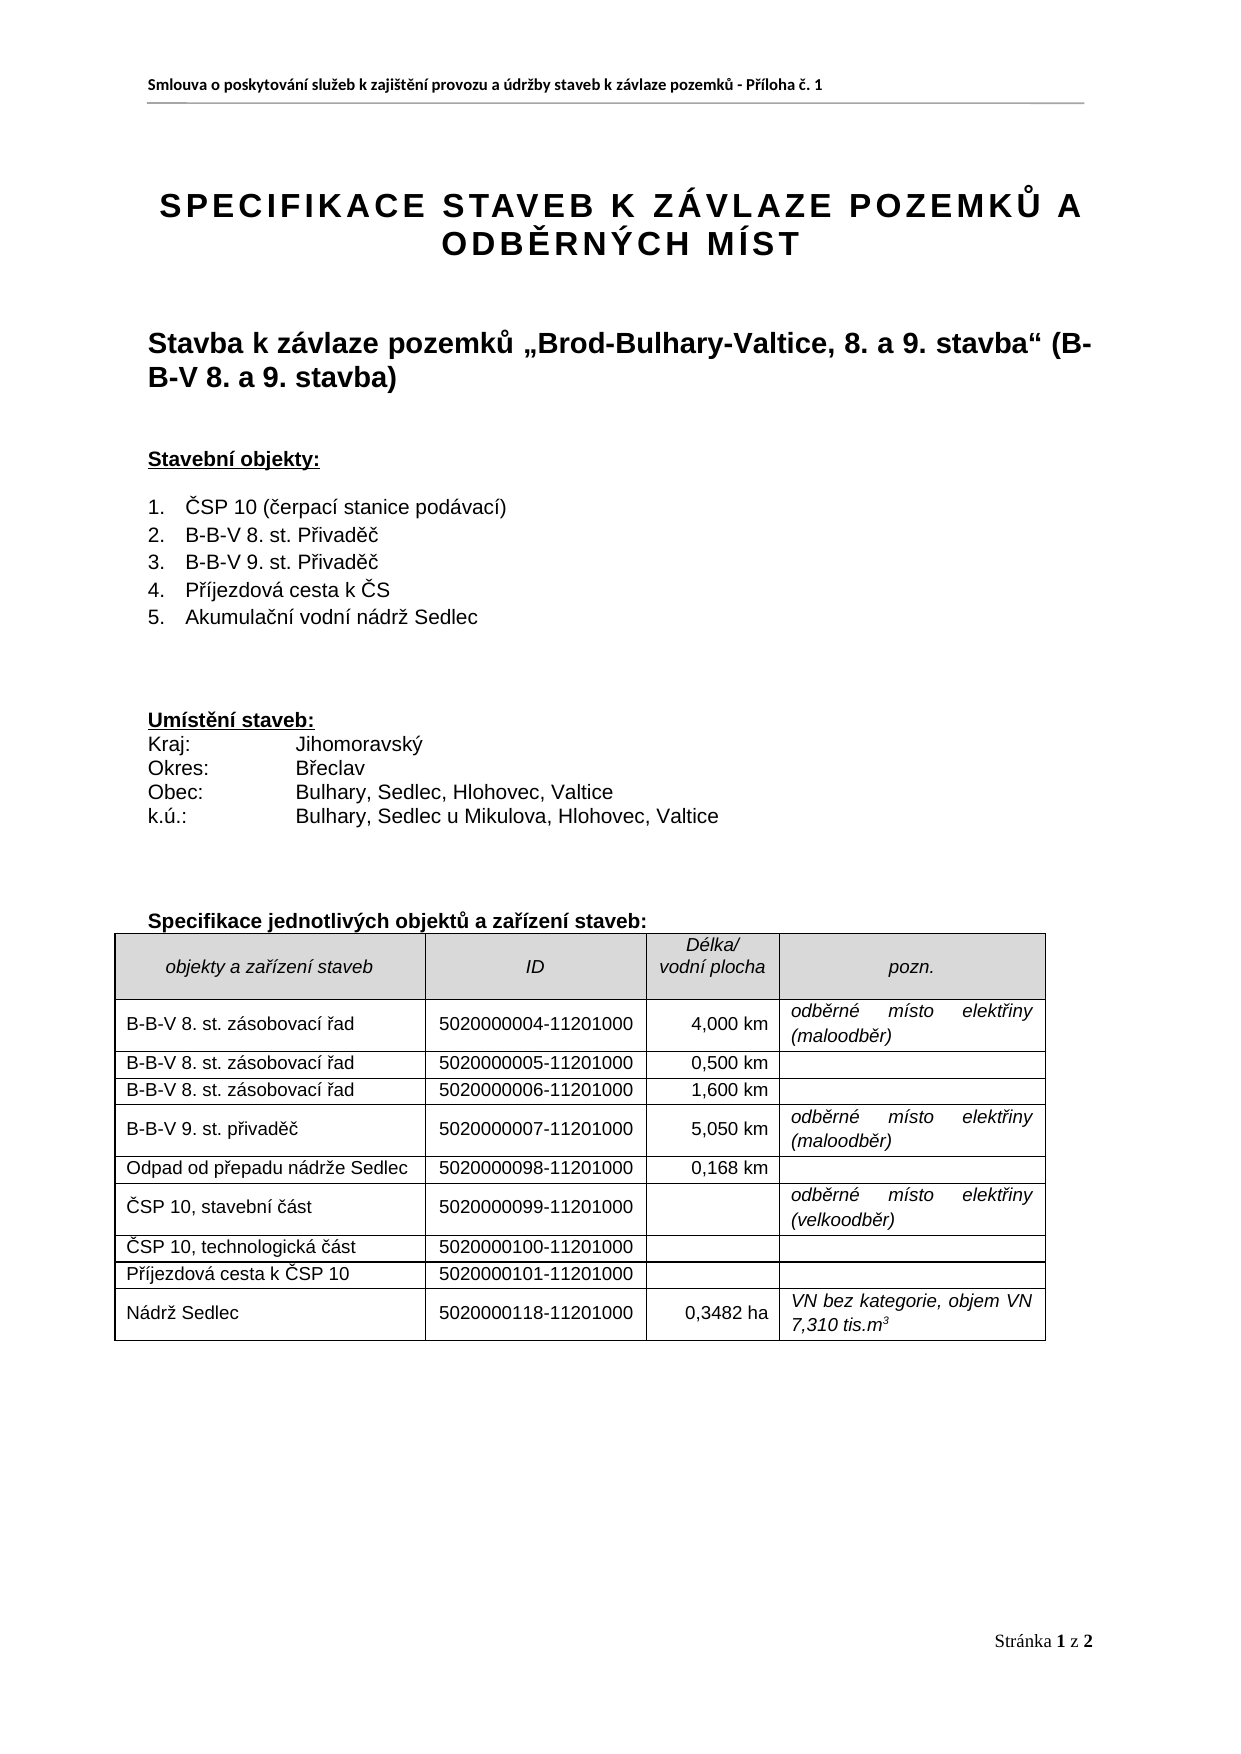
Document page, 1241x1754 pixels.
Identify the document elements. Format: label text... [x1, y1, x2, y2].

text Umístění staveb: [148, 708, 1093, 732]
table_cell B-B-V . přivaděč [116, 1105, 425, 1156]
table_cell Příjezdová cesta k ČSP 10 [116, 1263, 425, 1288]
text Specifikace jednotlivých objektů a zařízení staveb: [148, 909, 1093, 933]
text Okres: Břeclav [148, 756, 1093, 780]
text SPECIFIKACE STAVEB K ZÁVLAZE POZEMKŮ A ODBĚRNÝCH MÍST [148, 186, 1093, 263]
table_cell Odpad od přepadu nádrže Sedlec [116, 1157, 425, 1183]
table_cell [647, 1236, 779, 1261]
table_cell [647, 1184, 779, 1234]
table_header Délka/ vodní plocha [647, 934, 779, 999]
table_cell [780, 1157, 1045, 1183]
table_cell [647, 1263, 779, 1288]
table_header pozn. [780, 934, 1045, 999]
table_cell 5020000006-11201000 [426, 1079, 646, 1104]
table_cell [780, 1079, 1045, 1104]
table_cell Nádrž Sedlec [116, 1289, 425, 1340]
table_cell 5020000004-11201000 [426, 1000, 646, 1051]
text Stavební objekty: [148, 447, 1093, 471]
table_cell B-B-V . zásobovací řad [116, 1000, 425, 1051]
table_cell 0,168 km [647, 1157, 779, 1183]
list B-B-V 8. st. Přivaděč [148, 523, 1093, 547]
table_cell odběrné místo elektřiny (maloodběr) [780, 1000, 1045, 1051]
table_cell 1,600 km [647, 1079, 779, 1104]
table_cell 5020000005-11201000 [426, 1052, 646, 1077]
list ČSP 10 (čerpací stanice podávací) [148, 495, 1093, 519]
table_cell 5020000100-11201000 [426, 1236, 646, 1261]
table_cell [780, 1263, 1045, 1288]
table_cell 5020000101-11201000 [426, 1263, 646, 1288]
table_cell 5020000098-11201000 [426, 1157, 646, 1183]
text k.ú.: Bulhary, Sedlec u Mikulova, Hlohovec, Valtice [148, 804, 1093, 828]
table_cell B-B-V . zásobovací řad [116, 1079, 425, 1104]
table_cell [780, 1236, 1045, 1261]
table_cell [647, 1105, 779, 1156]
text Obec: Bulhary, Sedlec, Hlohovec, Valtice [148, 780, 1093, 804]
list Příjezdová cesta k ČS [148, 578, 1093, 602]
table_header objekty a zařízení staveb [116, 934, 425, 999]
text Kraj: Jihomoravský [148, 732, 1093, 756]
table_cell [780, 1052, 1045, 1077]
table_header ID [426, 934, 646, 999]
table_cell odběrné místo elektřiny (velkoodběr) [780, 1184, 1045, 1234]
table_cell odběrné místo elektřiny (maloodběr) [780, 1105, 1045, 1156]
table_cell [647, 1000, 779, 1051]
table_cell B-B-V . zásobovací řad [116, 1052, 425, 1077]
table_cell 0,500 km [647, 1052, 779, 1077]
table_cell 5020000099-11201000 [426, 1184, 646, 1234]
list B-B-V 9. st. Přivaděč [148, 550, 1093, 574]
table_cell ČSP 10, technologická část [116, 1236, 425, 1261]
table_cell VN bez kategorie, objem VN 7,310 tis.m3 [780, 1289, 1045, 1340]
list Akumulační vodní nádrž Sedlec [148, 605, 1093, 629]
table_cell ČSP 10, stavební část [116, 1184, 425, 1234]
table_cell 5020000007-11201000 [426, 1105, 646, 1156]
table_cell 5020000118-11201000 [426, 1289, 646, 1340]
text Stavba k závlaze pozemků „Brod-Bulhary-Valtice, 8. a 9. stavba“ (B-B-V 8. a 9. stavba) [148, 326, 1093, 393]
table_cell [647, 1289, 779, 1340]
